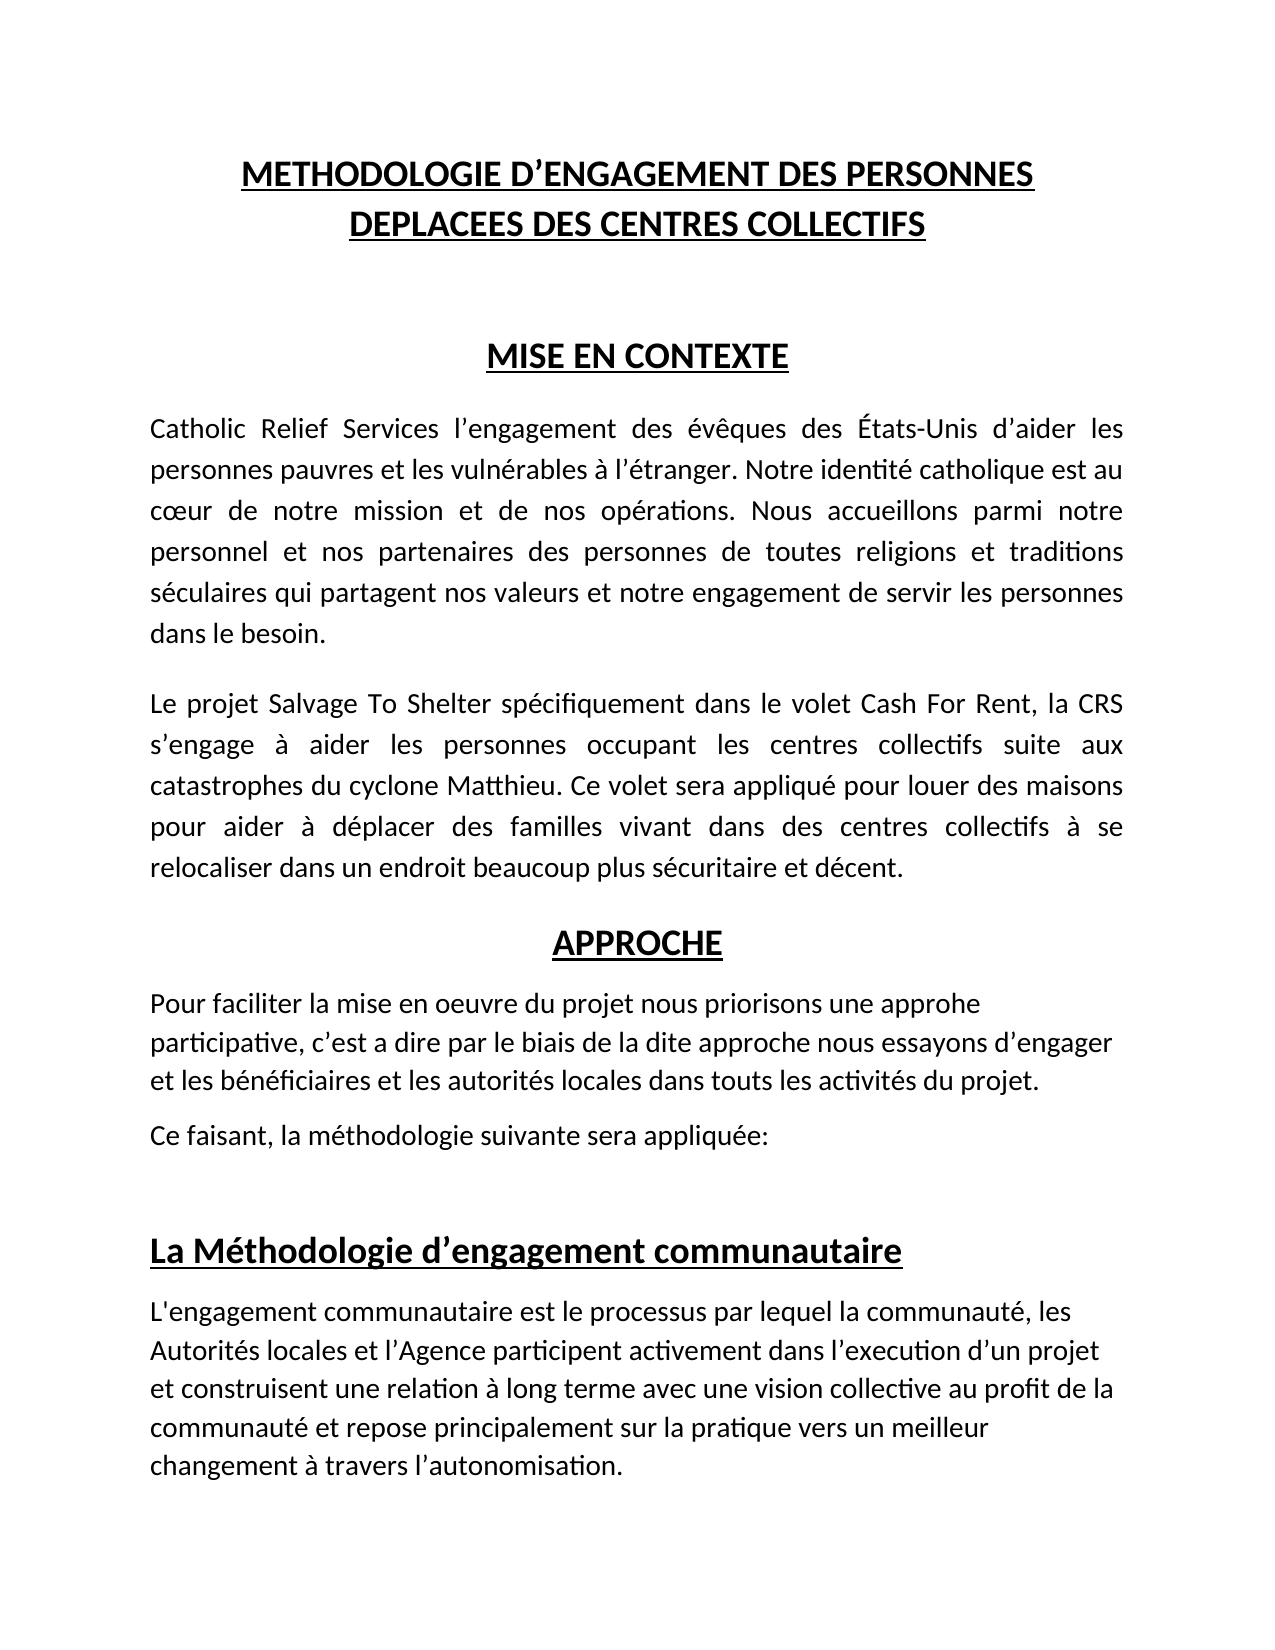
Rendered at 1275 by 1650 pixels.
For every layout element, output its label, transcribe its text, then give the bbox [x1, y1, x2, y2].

text Le projet Salvage To Shelter spécifiquement dans le volet Cash For Rent, la CRS s’engage à aider les personnes occupant les centres collectifs suite aux catastrophes du cyclone Matthieu. Ce volet sera appliqué pour louer des maisons pour aider à déplacer des familles vivant dans des centres collectifs à se relocaliser dans un endroit beaucoup plus sécuritaire et décent. [150, 685, 1125, 884]
text APPROCHE [150, 919, 1125, 965]
text MISE EN CONTEXTE [150, 332, 1125, 378]
text L'engagement communautaire est le processus par lequel la communauté, les Autorités locales et l’Agence participent activement dans l’execution d’un projet et construisent une relation à long terme avec une vision collective au profit de la communauté et repose principalement sur la pratique vers un meilleur changement à travers l’autonomisation. [150, 1293, 1125, 1483]
text Pour faciliter la mise en oeuvre du projet nous priorisons une approhe participative, c’est a dire par le biais de la dite approche nous essayons d’engager et les bénéficiaires et les autorités locales dans touts les activités du projet. [150, 985, 1125, 1098]
text Ce faisant, la méthodologie suivante sera appliquée: [150, 1117, 1125, 1153]
text METHODOLOGIE D’ENGAGEMENT DES PERSONNES DEPLACEES DES CENTRES COLLECTIFS [150, 150, 1125, 245]
text La Méthodologie d’engagement communautaire [150, 1227, 1125, 1273]
text Catholic Relief Services l’engagement des évêques des États-Unis d’aider les personnes pauvres et les vulnérables à l’étranger. Notre identité catholique est au cœur de notre mission et de nos opérations. Nous accueillons parmi notre personnel et nos partenaires des personnes de toutes religions et traditions séculaires qui partagent nos valeurs et notre engagement de servir les personnes dans le besoin. [150, 410, 1125, 651]
